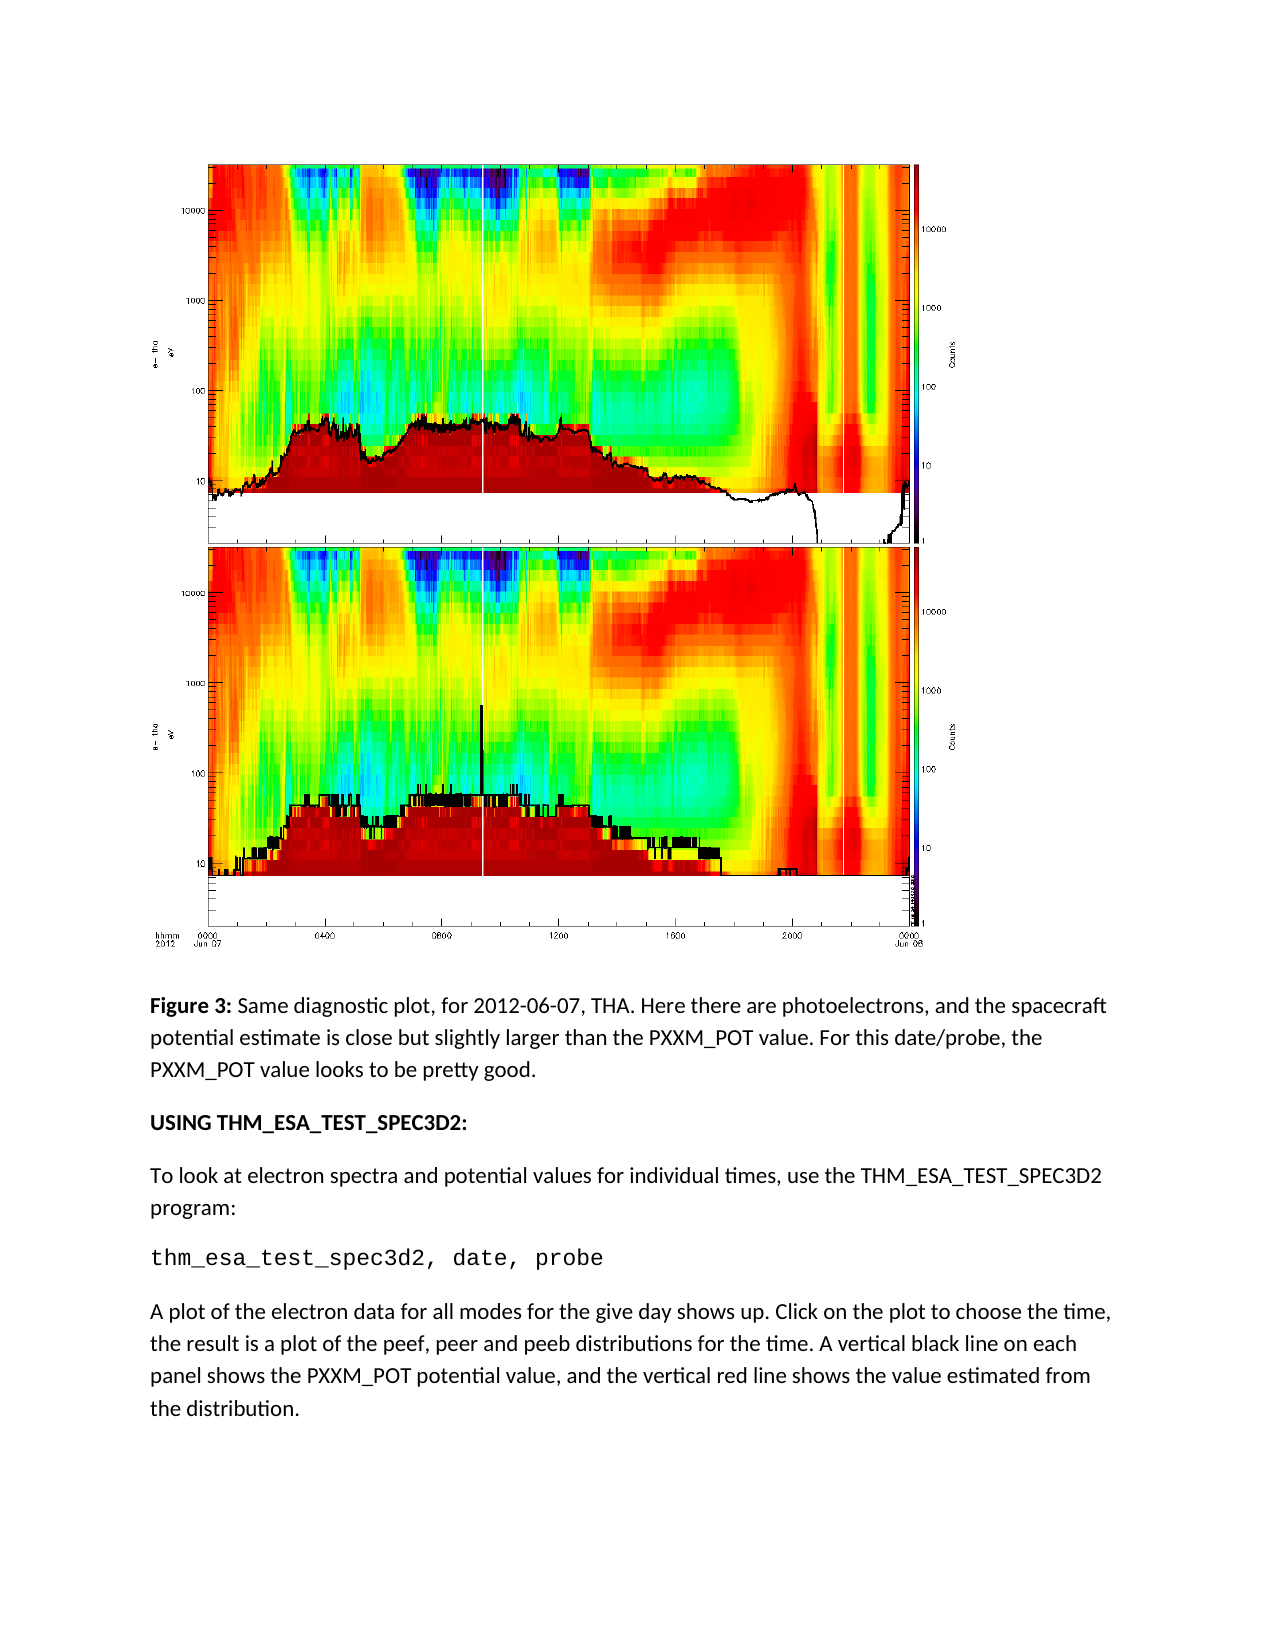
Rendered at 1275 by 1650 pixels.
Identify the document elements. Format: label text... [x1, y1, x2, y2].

picture [150, 150, 966, 966]
text To look at electron spectra and potential values for individual times, use the THM_ESA_TEST_SPEC3D2 program: [150, 1161, 1125, 1222]
text USING THM_ESA_TEST_SPEC3D2: [150, 1108, 1125, 1136]
text thm_esa_test_spec3d2, date, probe [150, 1247, 1125, 1272]
text Figure 3: Same diagnostic plot, for 2012-06-07, THA. Here there are photoelectrons, and the spacecraft potential estimate is close but slightly larger than the PXXM_POT value. For this date/probe, the PXXM_POT value looks to be pretty good. [150, 991, 1125, 1083]
text A plot of the electron data for all modes for the give day shows up. Click on the plot to choose the time, the result is a plot of the peef, peer and peeb distributions for the time. A vertical black line on each panel shows the PXXM_POT potential value, and the vertical red line shows the value estimated from the distribution. [150, 1297, 1125, 1422]
